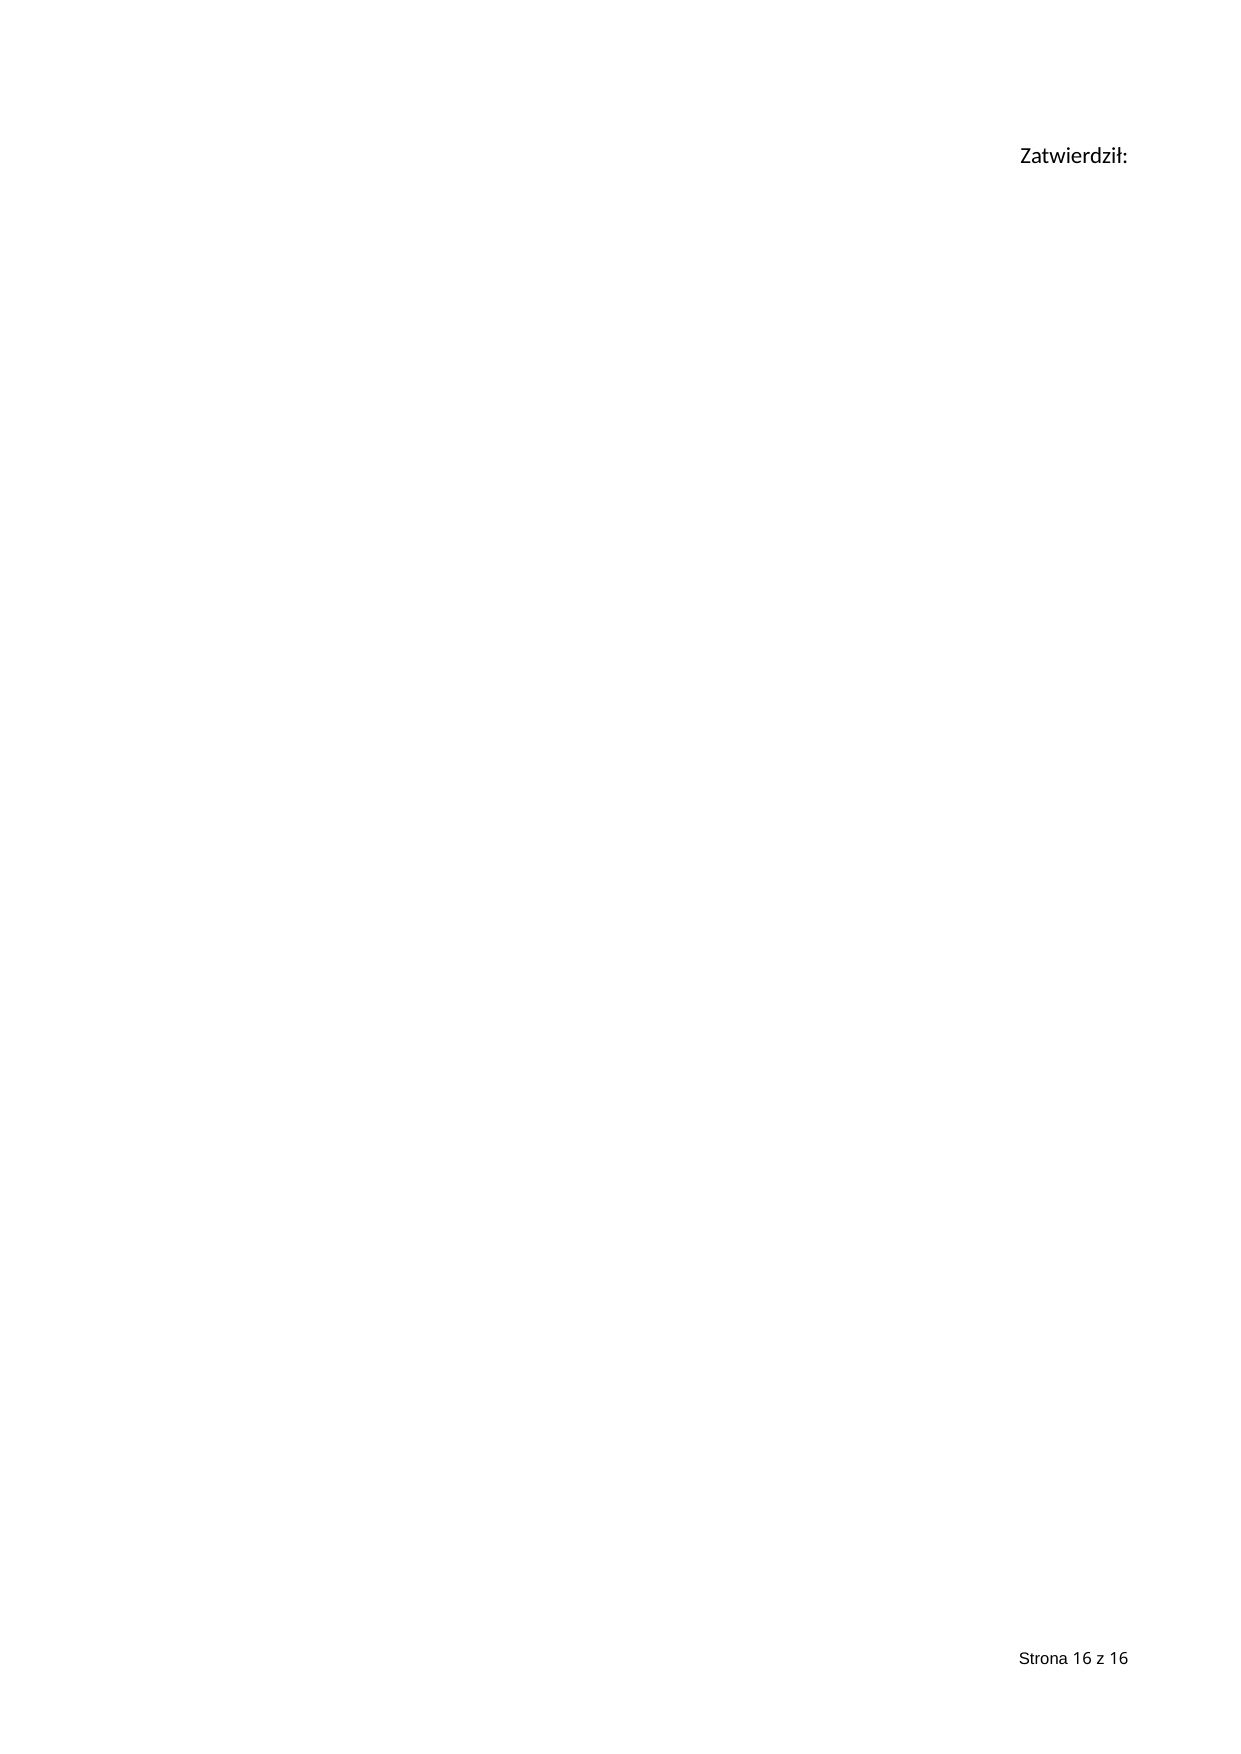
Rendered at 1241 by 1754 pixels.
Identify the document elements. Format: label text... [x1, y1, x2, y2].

text Zatwierdził: [112, 141, 1128, 169]
